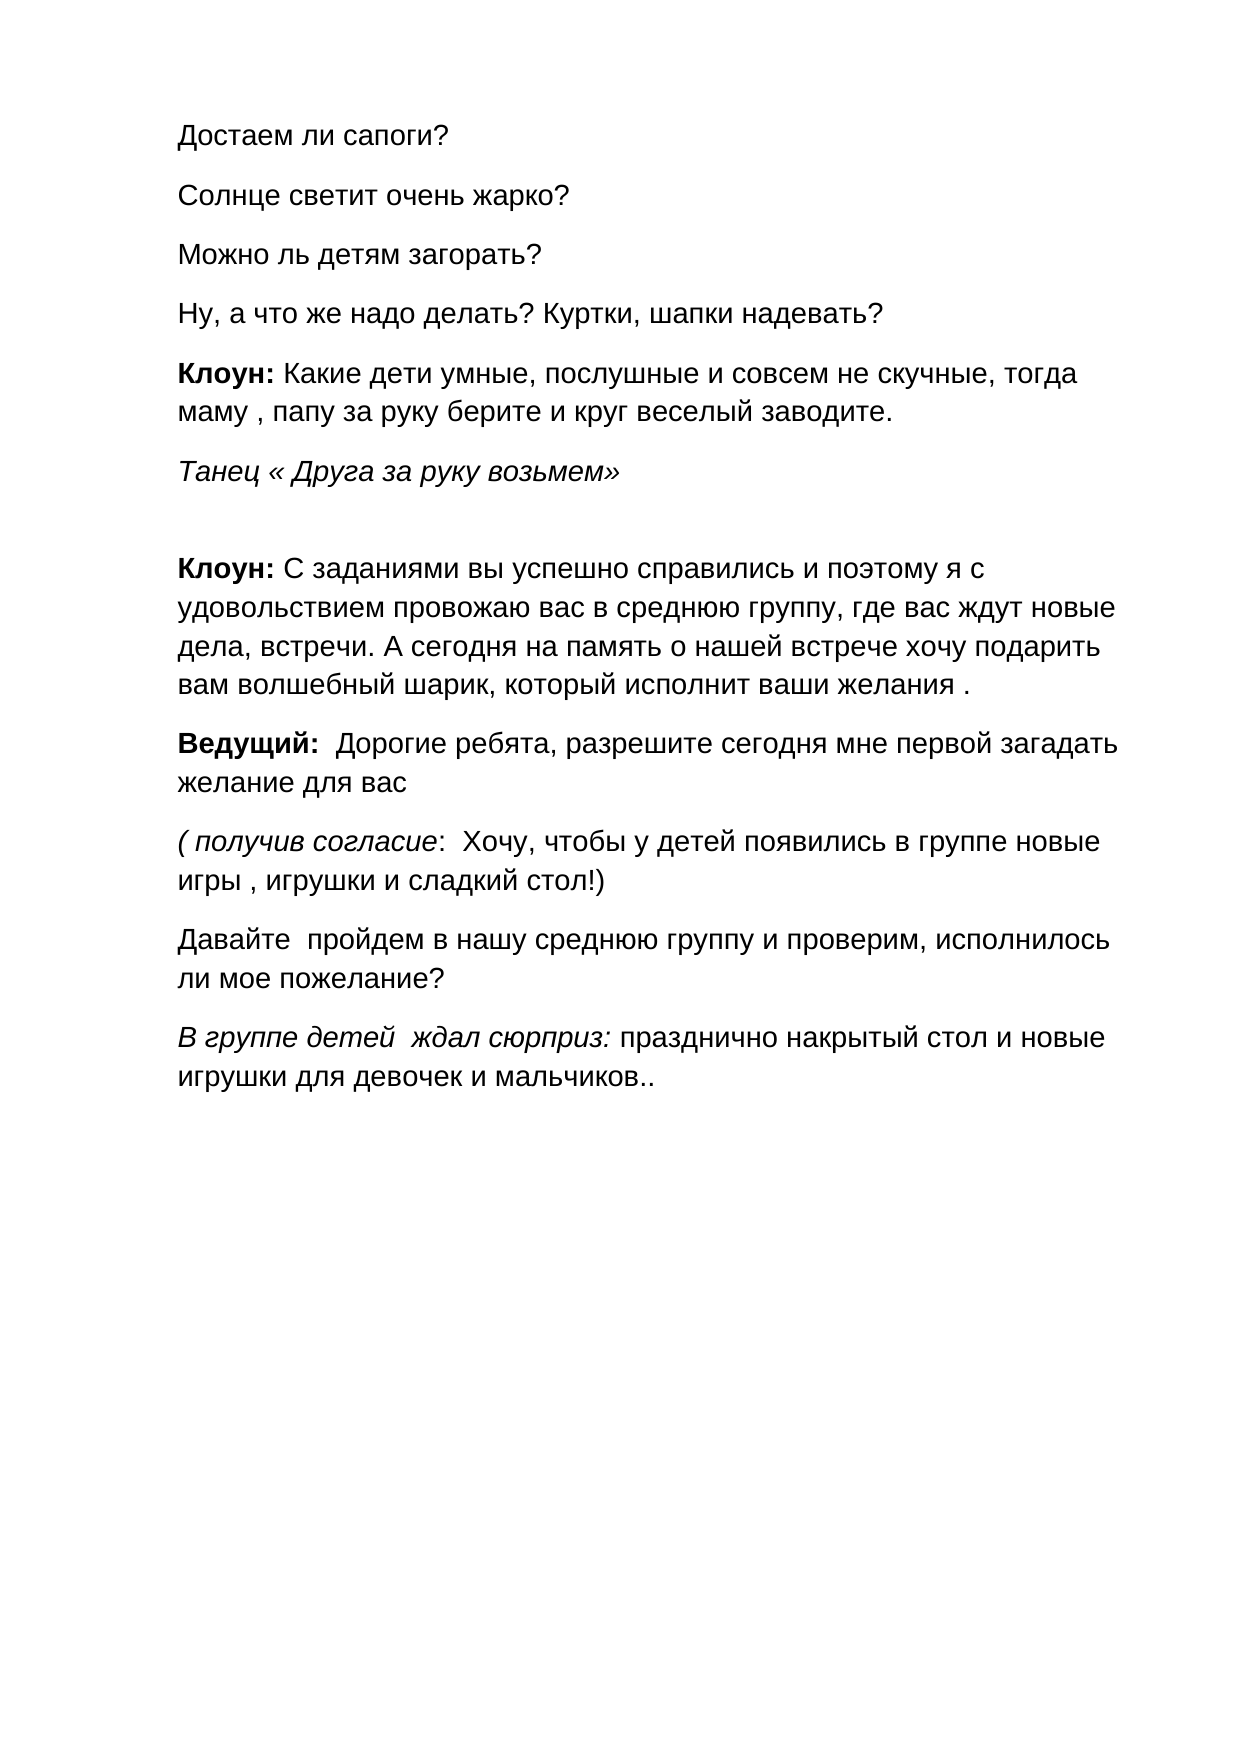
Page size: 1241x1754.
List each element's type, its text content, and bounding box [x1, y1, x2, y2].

text В группе детей ждал сюрприз: празднично накрытый стол и новые игрушки для девочек и мальчиков.. [177, 1020, 1152, 1092]
text Достаем ли сапоги? [177, 118, 1152, 152]
text Клоун: С заданиями вы успешно справились и поэтому я с удовольствием провожаю вас в среднюю группу, где вас ждут новые дела, встречи. А сегодня на память о нашей встрече хочу подарить вам волшебный шарик, который исполнит ваши желания . [177, 513, 1152, 701]
text Солнце светит очень жарко? [177, 177, 1152, 211]
text Давайте пройдем в нашу среднюю группу и проверим, исполнилось ли мое пожелание? [177, 922, 1152, 994]
text Танец « Друга за руку возьмем» [177, 453, 1152, 487]
text Ну, а что же надо делать? Куртки, шапки надевать? [177, 296, 1152, 330]
text ( получив согласие: Хочу, чтобы у детей появились в группе новые игры , игрушки и сладкий стол!) [177, 824, 1152, 896]
text Ведущий: Дорогие ребята, разрешите сегодня мне первой загадать желание для вас [177, 726, 1152, 798]
text Клоун: Какие дети умные, послушные и совсем не скучные, тогда маму , папу за руку берите и круг веселый заводите. [177, 356, 1152, 428]
text Можно ль детям загорать? [177, 237, 1152, 270]
